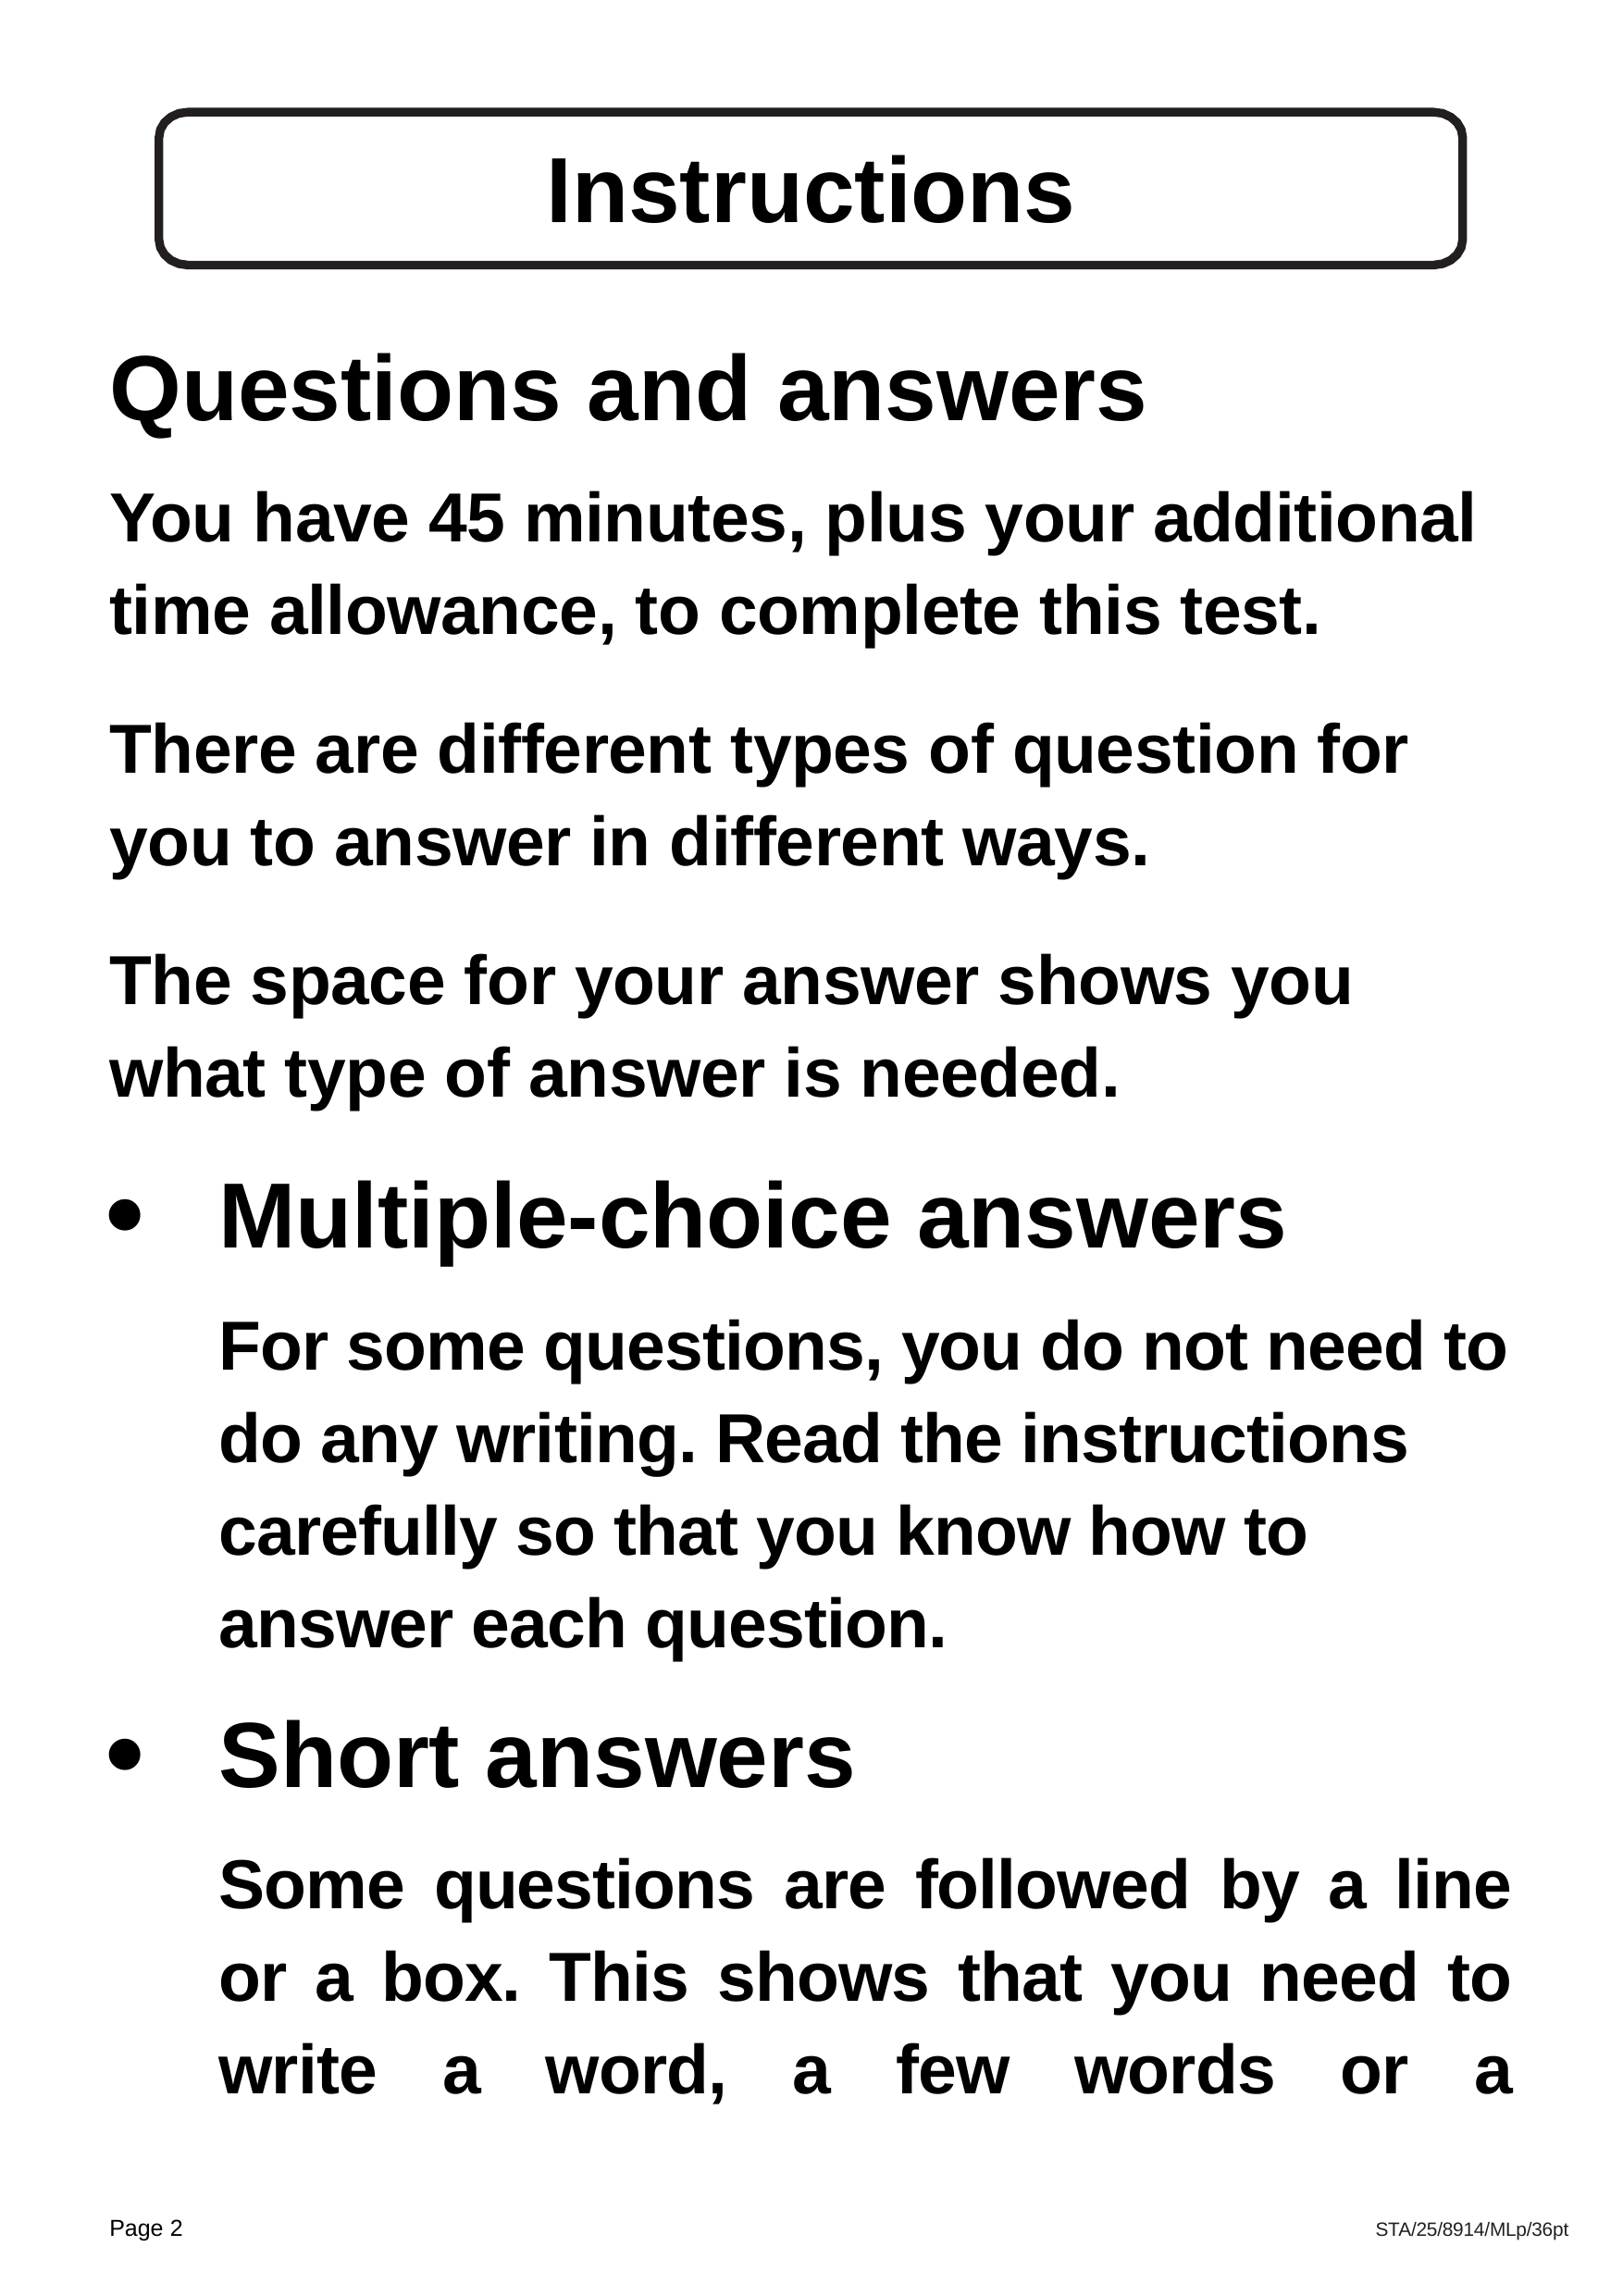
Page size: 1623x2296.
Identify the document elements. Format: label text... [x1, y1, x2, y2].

text Questions and answers [109, 333, 1514, 440]
text For some questions, you do not need to do any writing. Read the instructions carefully so that you know how to answer each question. [218, 1296, 1514, 1666]
text Short answers [109, 1701, 1514, 1807]
text There are different types of question for you to answer in different ways. [109, 699, 1514, 884]
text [218, 1835, 1514, 2113]
text You have 45 minutes, plus your additional time allowance, to complete this test. [109, 467, 1514, 652]
text The space for your answer shows you what type of answer is needed. [109, 930, 1514, 1115]
text Multiple-choice answers [109, 1161, 1514, 1268]
